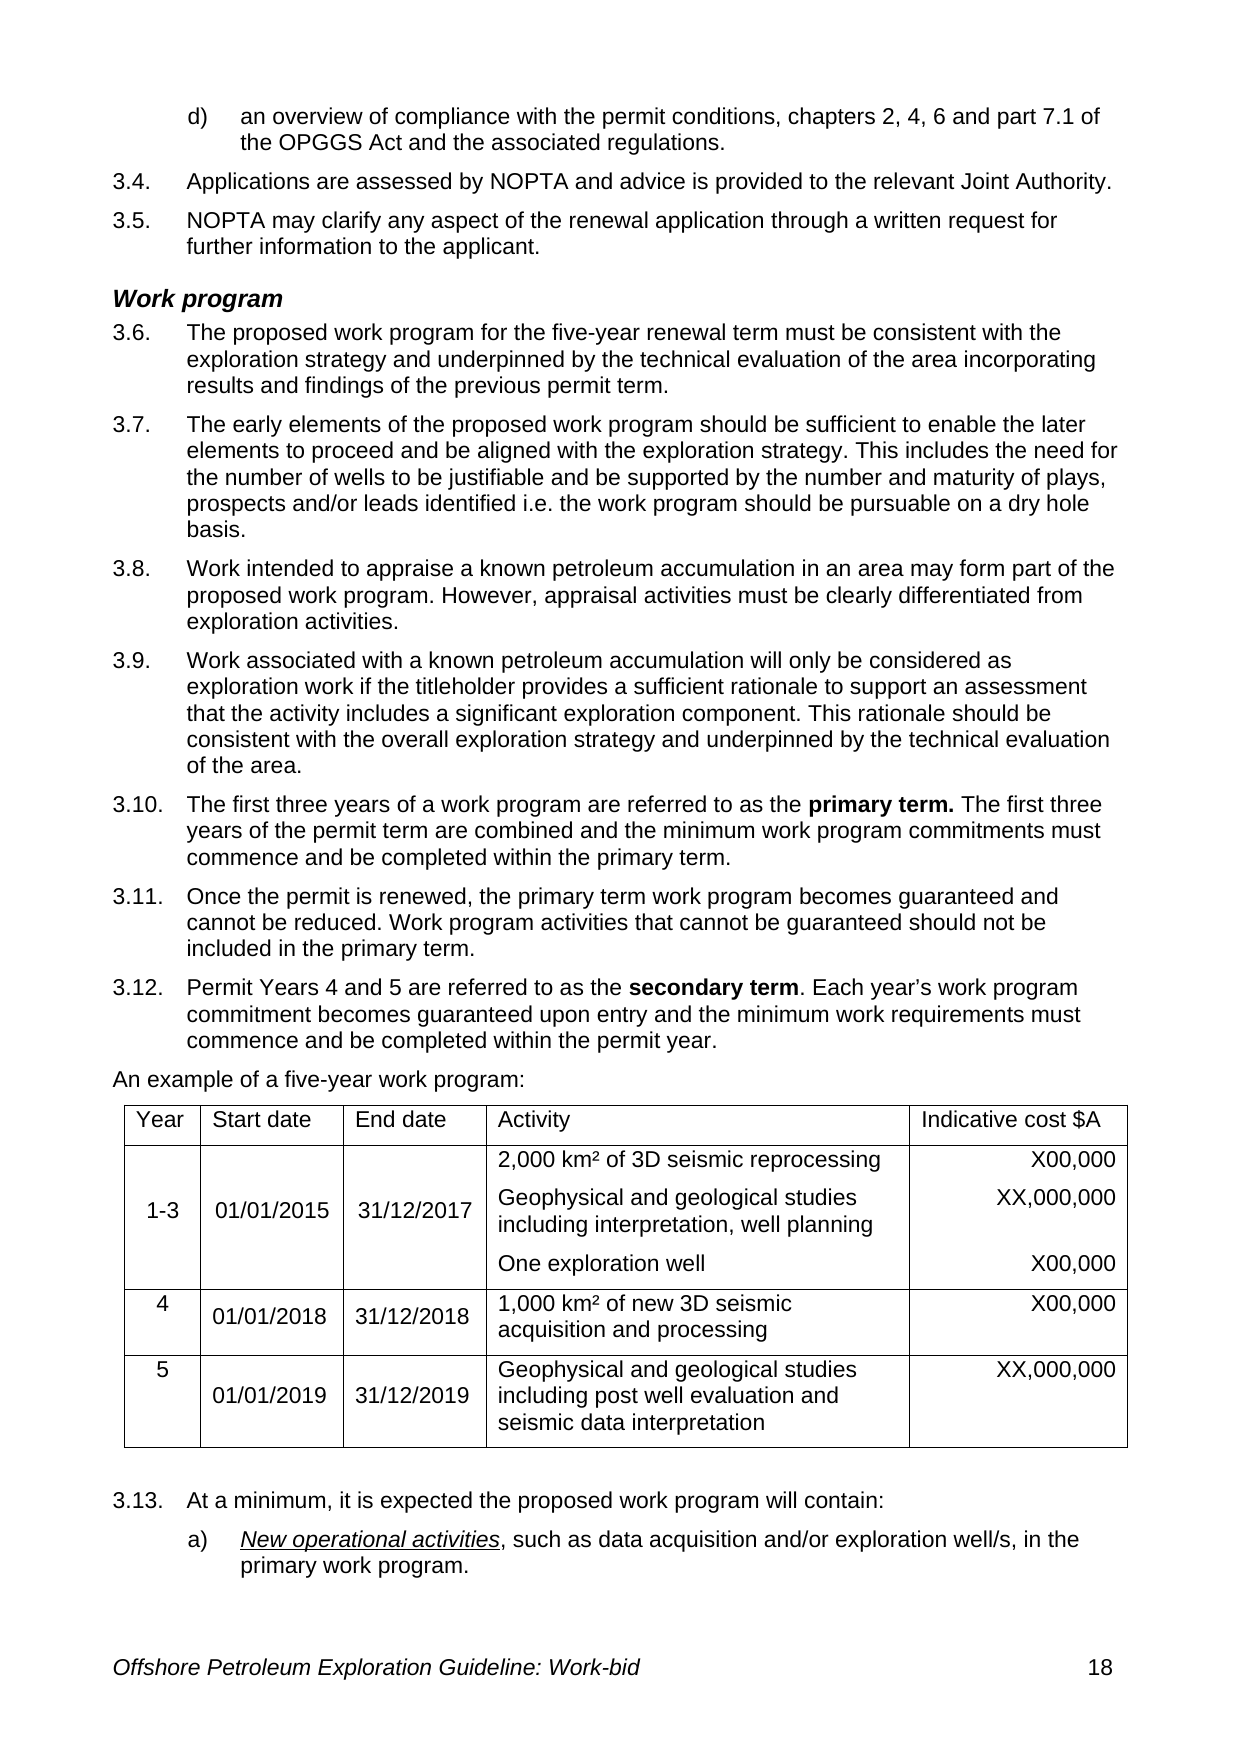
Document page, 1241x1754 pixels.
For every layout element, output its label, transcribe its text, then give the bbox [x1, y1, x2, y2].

table_header Activity [487, 1106, 909, 1144]
list Once the permit is renewed, the primary term work program becomes guaranteed and cannot be reduced. Work program activities that cannot be guaranteed should not be included in the primary term. [112, 883, 1128, 962]
table_cell 01/01/2015 [201, 1146, 343, 1288]
list New operational activities, such as data acquisition and/or exploration well/s, in the primary work program. [187, 1526, 1128, 1579]
list The proposed work program for the five-year renewal term must be consistent with the exploration strategy and underpinned by the technical evaluation of the area incorporating results and findings of the previous permit term. [112, 319, 1128, 398]
table_cell 1-3 [125, 1146, 200, 1288]
table_header End date [344, 1106, 486, 1144]
list Applications are assessed by NOPTA and advice is provided to the relevant Joint Authority. [112, 168, 1128, 194]
table_cell XX,000,000 [910, 1356, 1127, 1447]
table_cell 5 [125, 1356, 200, 1447]
table_cell 4 [125, 1290, 200, 1355]
table_cell 2,000 km² of 3D seismic reprocessing Geophysical and geological studies including interpretation, well planning One exploration well [487, 1146, 909, 1288]
table_cell X00,000 XX,000,000 X00,000 [910, 1146, 1127, 1288]
table_header Start date [201, 1106, 343, 1144]
table_cell 01/01/2018 [201, 1290, 343, 1355]
list Work associated with a known petroleum accumulation will only be considered as exploration work if the titleholder provides a sufficient rationale to support an assessment that the activity includes a significant exploration component. This rationale should be consistent with the overall exploration strategy and underpinned by the technical evaluation of the area. [112, 647, 1128, 778]
list An example of a five-year work program: [112, 1066, 1128, 1092]
subtitle Work program [112, 284, 1128, 313]
list Work intended to appraise a known petroleum accumulation in an area may form part of the proposed work program. However, appraisal activities must be clearly differentiated from exploration activities. [112, 555, 1128, 634]
table_cell 01/01/2019 [201, 1356, 343, 1447]
table_header Indicative cost $A [910, 1106, 1127, 1144]
table_cell X00,000 [910, 1290, 1127, 1355]
table_header Year [125, 1106, 200, 1144]
list The first three years of a work program are referred to as the primary term. The first three years of the permit term are combined and the minimum work program commitments must commence and be completed within the primary term. [112, 791, 1128, 870]
list At a minimum, it is expected the proposed work program will contain: [112, 1487, 1128, 1513]
list NOPTA may clarify any aspect of the renewal application through a written request for further information to the applicant. [112, 207, 1128, 259]
table_cell 31/12/2018 [344, 1290, 486, 1355]
table_cell 31/12/2019 [344, 1356, 486, 1447]
list The early elements of the proposed work program should be sufficient to enable the later elements to proceed and be aligned with the exploration strategy. This includes the need for the number of wells to be justifiable and be supported by the number and maturity of plays, prospects and/or leads identified i.e. the work program should be pursuable on a dry hole basis. [112, 411, 1128, 543]
table_cell 1,000 km² of new 3D seismic acquisition and processing [487, 1290, 909, 1355]
list Permit Years 4 and 5 are referred to as the secondary term. Each year’s work program commitment becomes guaranteed upon entry and the minimum work requirements must commence and be completed within the permit year. [112, 974, 1128, 1053]
table_cell 31/12/2017 [344, 1146, 486, 1288]
list an overview of compliance with the permit conditions, chapters 2, 4, 6 and part 7.1 of the OPGGS Act and the associated regulations. [187, 103, 1128, 155]
table_cell Geophysical and geological studies including post well evaluation and seismic data interpretation [487, 1356, 909, 1447]
